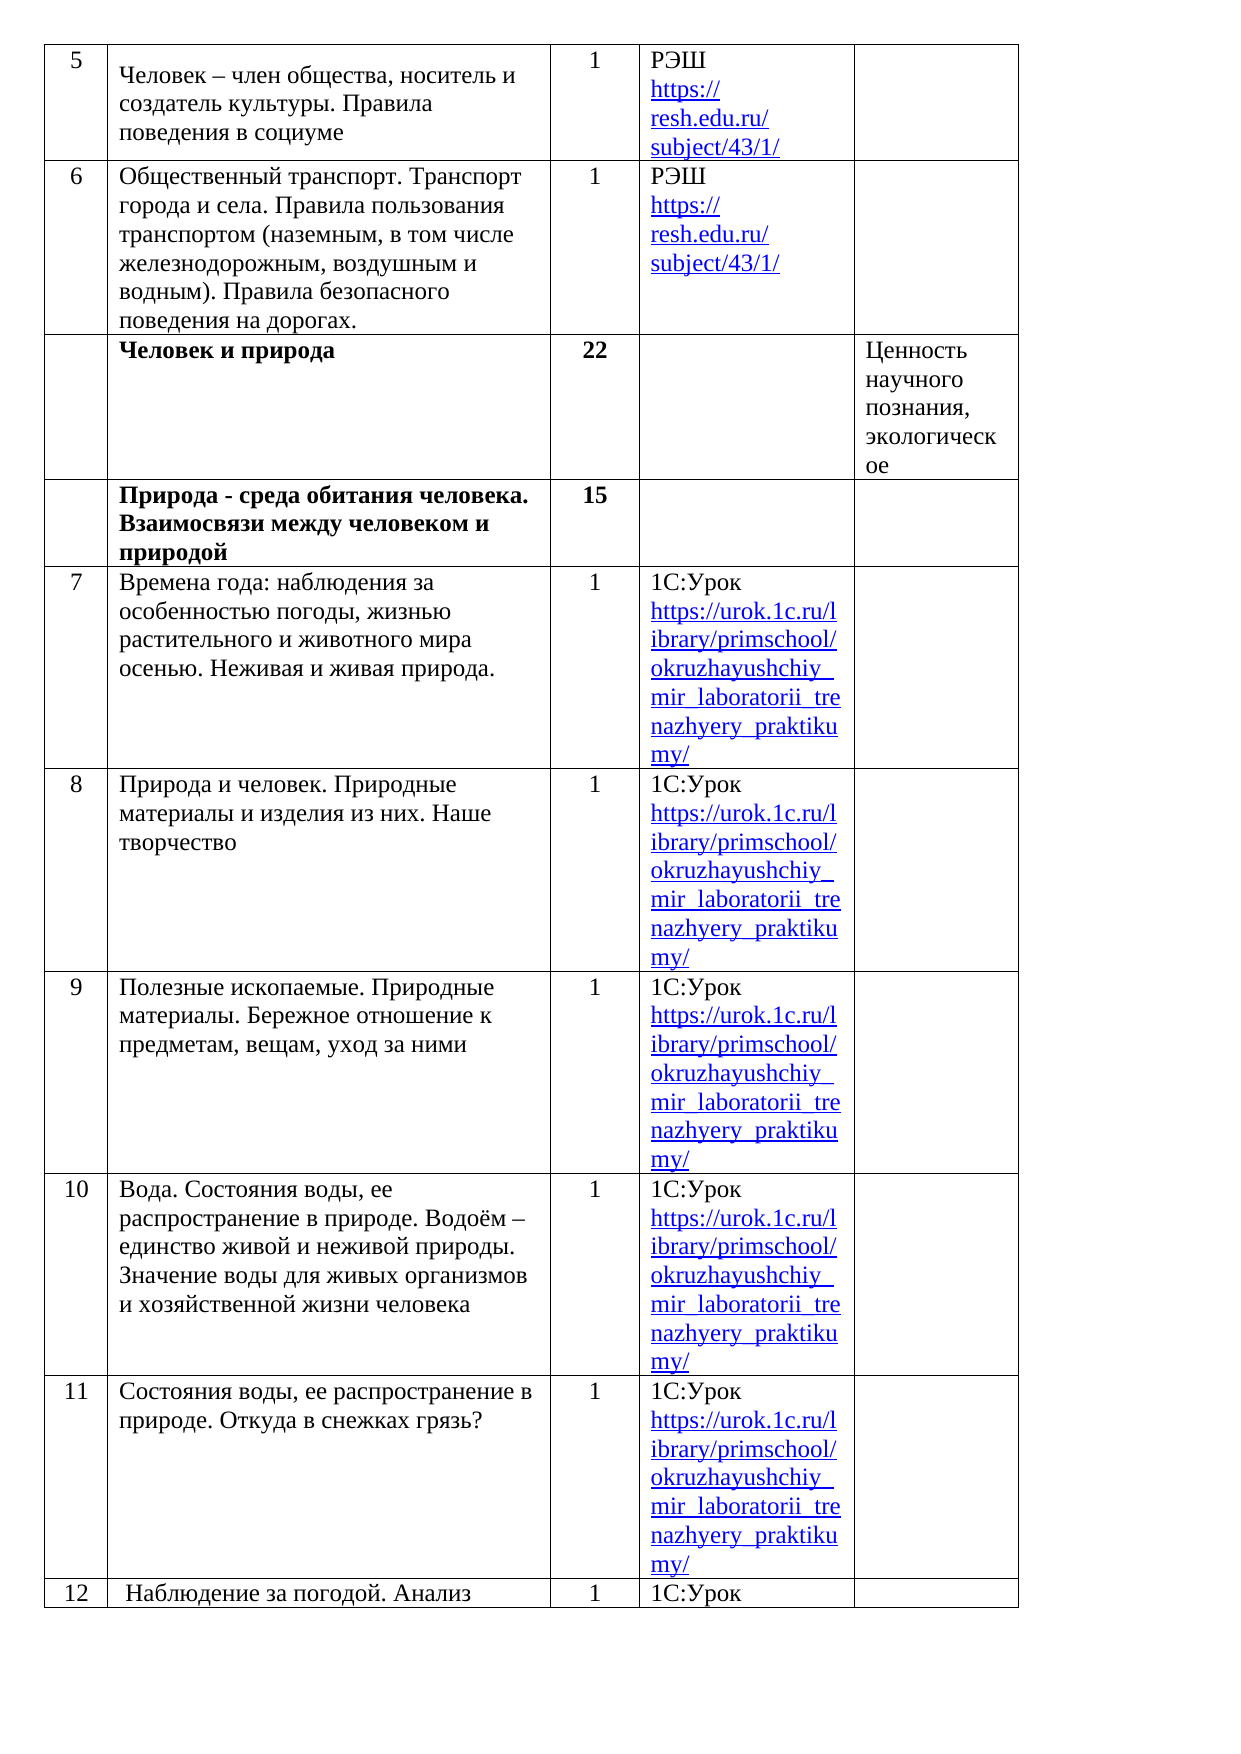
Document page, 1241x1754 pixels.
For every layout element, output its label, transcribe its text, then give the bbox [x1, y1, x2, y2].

table_cell РЭШ https://resh.edu.ru/subject/43/1/ [640, 45, 854, 160]
table_cell [855, 769, 1018, 971]
table_cell 1 [551, 1376, 639, 1577]
table_cell [855, 1174, 1018, 1375]
table_cell 1С:Урок https://urok.1c.ru/library/primschool/okruzhayushchiy_mir_laboratorii_trenazhyery_praktikumy/ [640, 567, 854, 768]
table_cell Состояния воды, ее распространение в природе. Откуда в снежках грязь? [108, 1376, 550, 1577]
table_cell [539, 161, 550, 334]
table_cell [45, 335, 107, 479]
table_cell [855, 567, 1018, 768]
table_cell [855, 161, 1018, 334]
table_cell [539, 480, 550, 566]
table_cell 10 [45, 1174, 107, 1375]
table_cell 9 [45, 972, 107, 1173]
table_cell 1 [551, 972, 639, 1173]
table_cell Времена года: наблюдения за особенностью погоды, жизнью растительного и животного мира осенью. Неживая и живая природа. [108, 567, 550, 768]
table_cell 5 [45, 45, 107, 160]
table_cell 1С:Урок https://urok.1c.ru/library/primschool/okruzhayushchiy_mir_laboratorii_trenazhyery_praktikumy/ [640, 1174, 854, 1375]
table_cell Природа и человек. Природные материалы и изделия из них. Наше творчество [108, 769, 550, 971]
table_cell 12 [45, 1579, 107, 1607]
table_cell 1 [551, 161, 639, 334]
table_cell [855, 1579, 1018, 1607]
table_cell Человек – член общества, носитель и создатель культуры. Правила поведения в социуме [108, 45, 550, 160]
table_cell 1 [551, 1174, 639, 1375]
table_cell 1С:Урок https://urok.1c.ru/library/primschool/okruzhayushchiy_mir_laboratorii_trenazhyery_praktikumy/ [640, 769, 854, 971]
table_cell 6 [45, 161, 107, 334]
table_cell [855, 45, 1018, 160]
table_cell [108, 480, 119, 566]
table_cell Ценность научного познания, экологическое [855, 335, 1018, 479]
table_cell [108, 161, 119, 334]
table_cell 11 [45, 1376, 107, 1577]
table_cell 1 [551, 1579, 639, 1607]
table_cell 8 [45, 769, 107, 971]
table_cell 1С:Урок https://urok.1c.ru/library/primschool/okruzhayushchiy_mir_laboratorii_trenazhyery_praktikumy/ [640, 972, 854, 1173]
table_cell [640, 1579, 854, 1607]
table_cell [855, 972, 1018, 1173]
table_cell Полезные ископаемые. Природные материалы. Бережное отношение к предметам, вещам, уход за ними [108, 972, 550, 1173]
table_cell 22 [551, 335, 639, 479]
table_cell [640, 480, 854, 566]
table_cell [855, 480, 1018, 566]
table_cell 7 [45, 567, 107, 768]
table_cell РЭШ https://resh.edu.ru/subject/43/1/ [640, 161, 854, 334]
table_cell Вода. Состояния воды, ее распространение в природе. Водоём – единство живой и неживой природы. Значение воды для живых организмов и хозяйственной жизни человека [108, 1174, 550, 1375]
table_cell 15 [551, 480, 639, 566]
table_cell 1С:Урок https://urok.1c.ru/library/primschool/okruzhayushchiy_mir_laboratorii_trenazhyery_praktikumy/ [640, 1376, 854, 1577]
table_cell 1 [551, 45, 639, 160]
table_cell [108, 1579, 550, 1607]
table_cell Человек и природа [108, 335, 550, 479]
table_cell [45, 480, 107, 566]
table_cell 1 [551, 567, 639, 768]
table_cell [855, 1376, 1018, 1577]
table_cell 1 [551, 769, 639, 971]
table_cell [640, 335, 854, 479]
